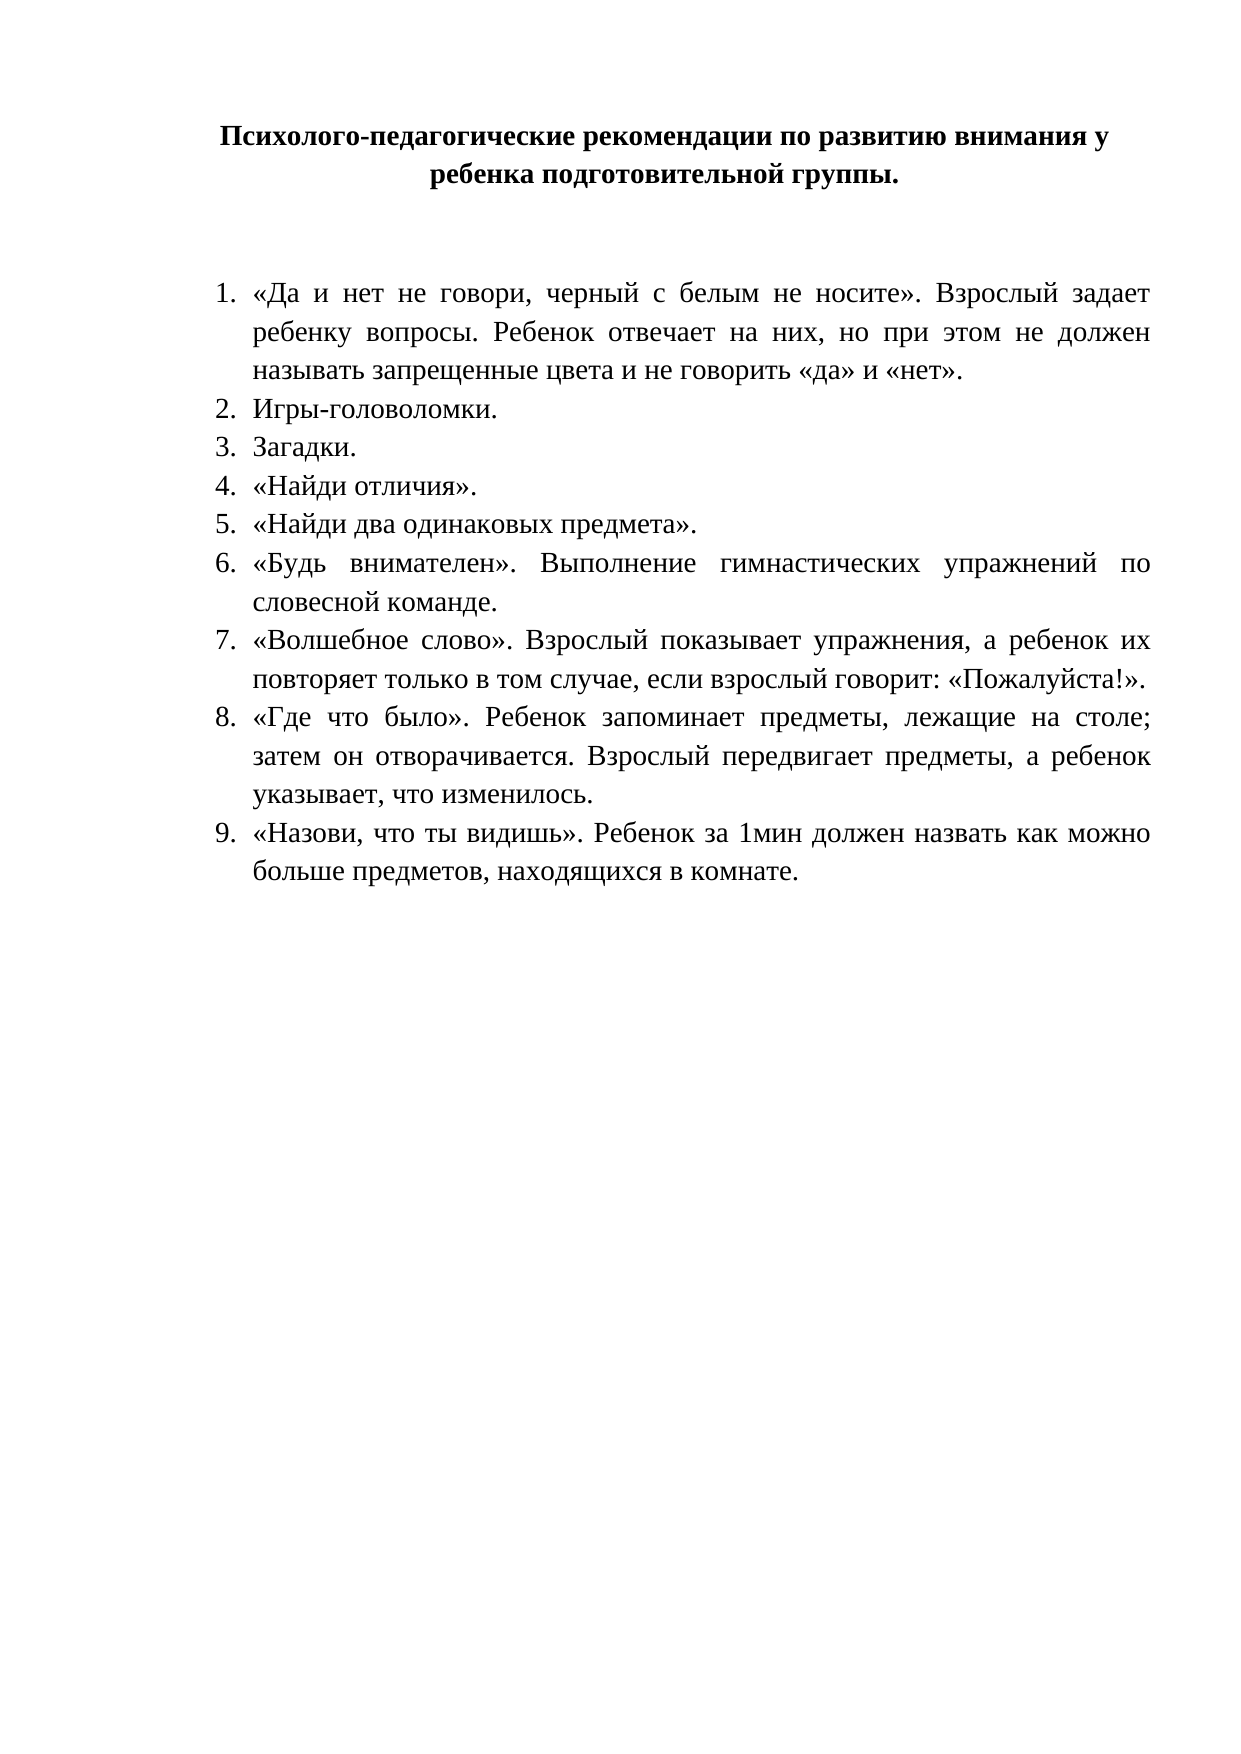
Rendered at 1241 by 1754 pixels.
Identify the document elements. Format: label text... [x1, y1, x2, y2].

list «Волшебное слово». Взрослый показывает упражнения, а ребенок их повторяет только в том случае, если взрослый говорит: «Пожалуйста!». [215, 622, 1152, 694]
list «Найди два одинаковых предмета». [215, 507, 1152, 540]
list «Будь внимателен». Выполнение гимнастических упражнений по словесной команде. [215, 545, 1152, 617]
list «Найди отличия». [215, 468, 1152, 502]
text Психолого-педагогические рекомендации по развитию внимания у ребенка подготовительной группы. [177, 118, 1152, 190]
list «Назови, что ты видишь». Ребенок за 1мин должен назвать как можно больше предметов, находящихся в комнате. [215, 815, 1152, 887]
list «Да и нет не говори, черный с белым не носите». Взрослый задает ребенку вопросы. Ребенок отвечает на них, но при этом не должен называть запрещенные цвета и не говорить «да» и «нет». [215, 275, 1152, 386]
list «Где что было». Ребенок запоминает предметы, лежащие на столе; затем он отворачивается. Взрослый передвигает предметы, а ребенок указывает, что изменилось. [215, 699, 1152, 810]
list Загадки. [215, 429, 1152, 463]
list Игры-головоломки. [215, 391, 1152, 424]
